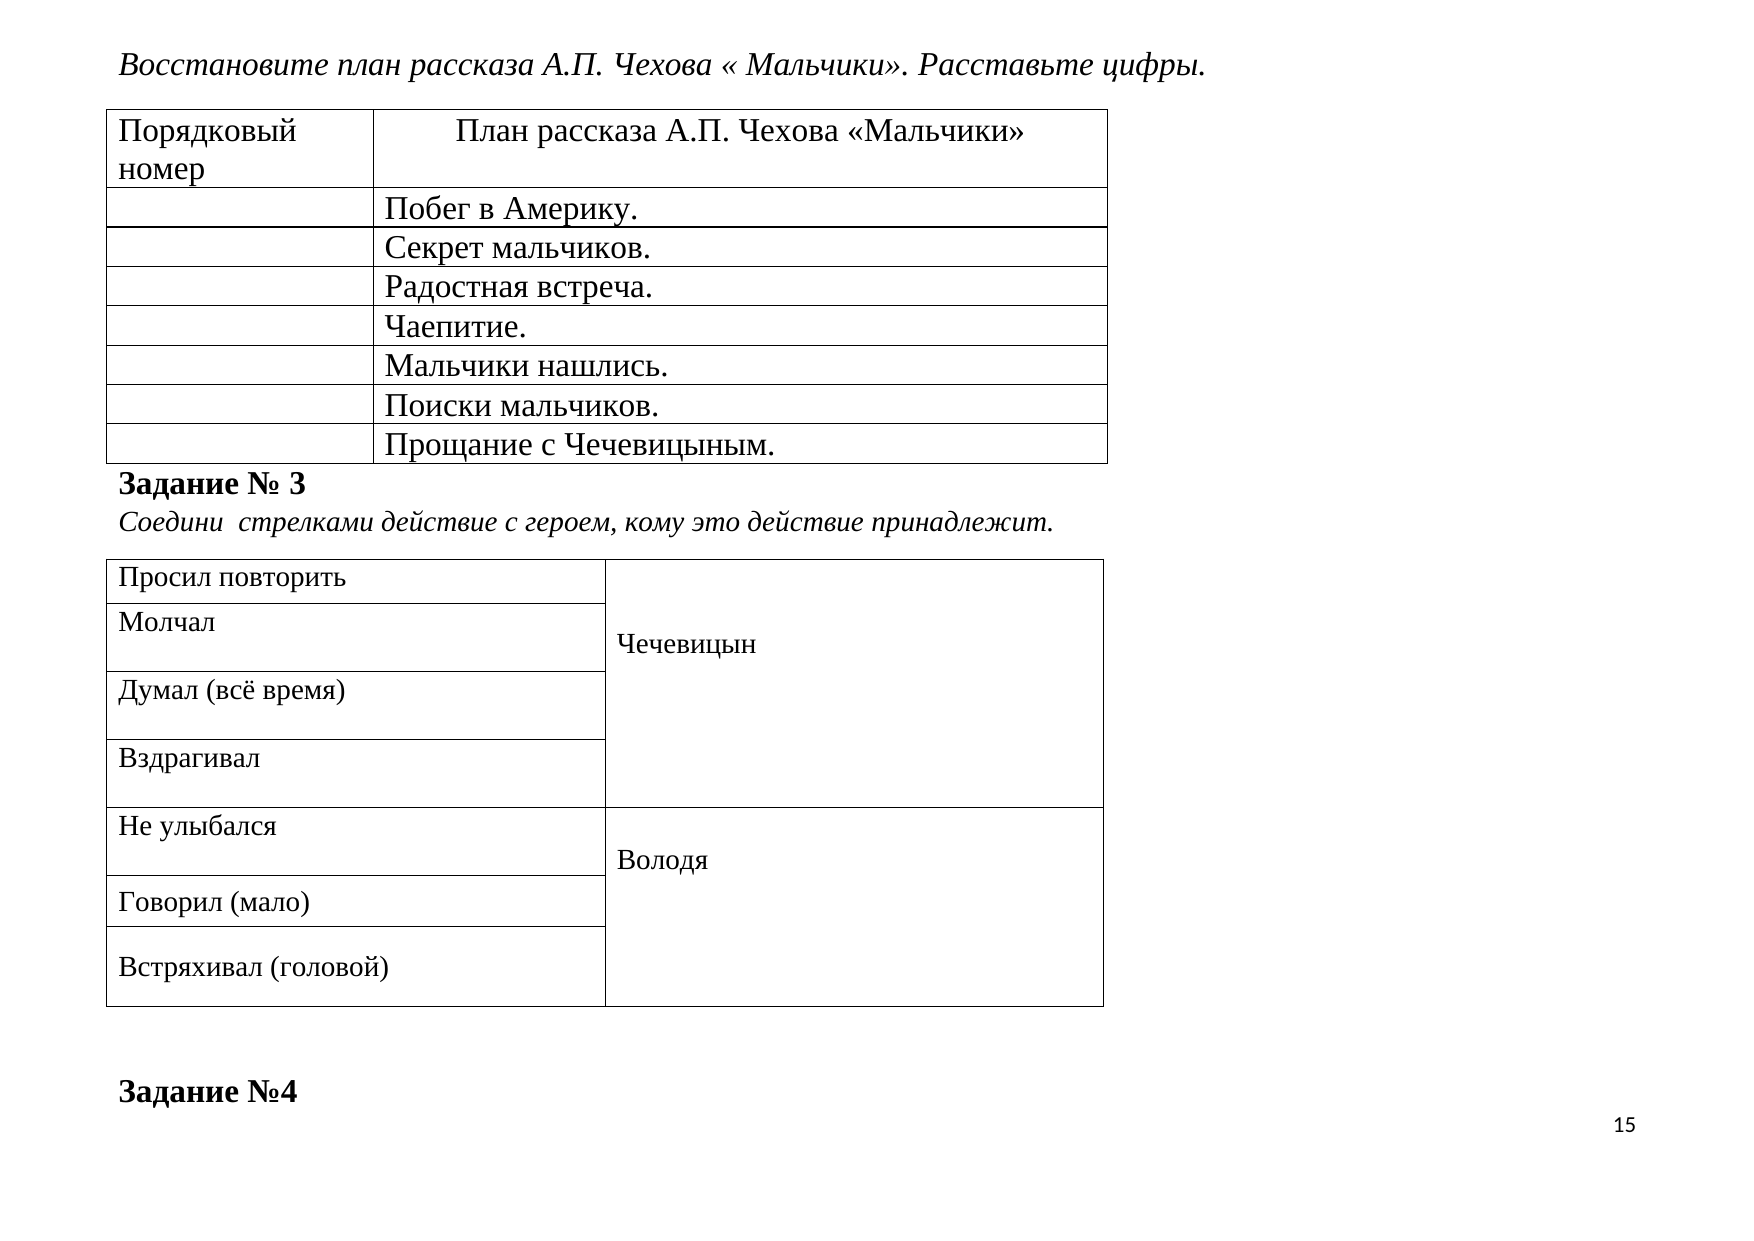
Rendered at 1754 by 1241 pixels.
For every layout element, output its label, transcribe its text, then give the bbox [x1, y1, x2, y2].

table_header Чечевицын [606, 560, 1103, 807]
table_cell [107, 188, 373, 226]
table_header План рассказа А.П. Чехова «Мальчики» [374, 110, 1107, 187]
table_cell Вздрагивал [107, 740, 605, 807]
table_cell [107, 346, 373, 384]
text Задание № 3 [118, 464, 1636, 502]
table_cell [107, 267, 373, 305]
text Задание №4 [118, 1072, 1636, 1110]
table_cell Молчал [107, 604, 605, 671]
table_cell Побег в Америку. [374, 188, 1107, 226]
table_cell Володя [606, 808, 1103, 1006]
table_header Просил повторить [107, 560, 605, 603]
table_cell [107, 228, 373, 266]
table_cell Встряхивал (головой) [107, 927, 605, 1006]
table_cell Прощание с Чечевицыным. [374, 424, 1107, 463]
table_cell [107, 306, 373, 344]
table_cell [107, 424, 373, 463]
table_cell Радостная встреча. [374, 267, 1107, 305]
table_header Порядковый номер [107, 110, 373, 187]
table_cell Мальчики нашлись. [374, 346, 1107, 384]
table_cell Думал (всё время) [107, 672, 605, 739]
table_cell Секрет мальчиков. [374, 228, 1107, 266]
text Соедини стрелками действие с героем, кому это действие принадлежит. [118, 504, 1636, 538]
table_cell Поиски мальчиков. [374, 385, 1107, 423]
table_cell [107, 385, 373, 423]
table_cell Говорил (мало) [107, 876, 605, 926]
table_cell Не улыбался [107, 808, 605, 875]
text Восстановите план рассказа А.П. Чехова « Мальчики». Расставьте цифры. [118, 44, 1636, 83]
table_cell Чаепитие. [374, 306, 1107, 344]
